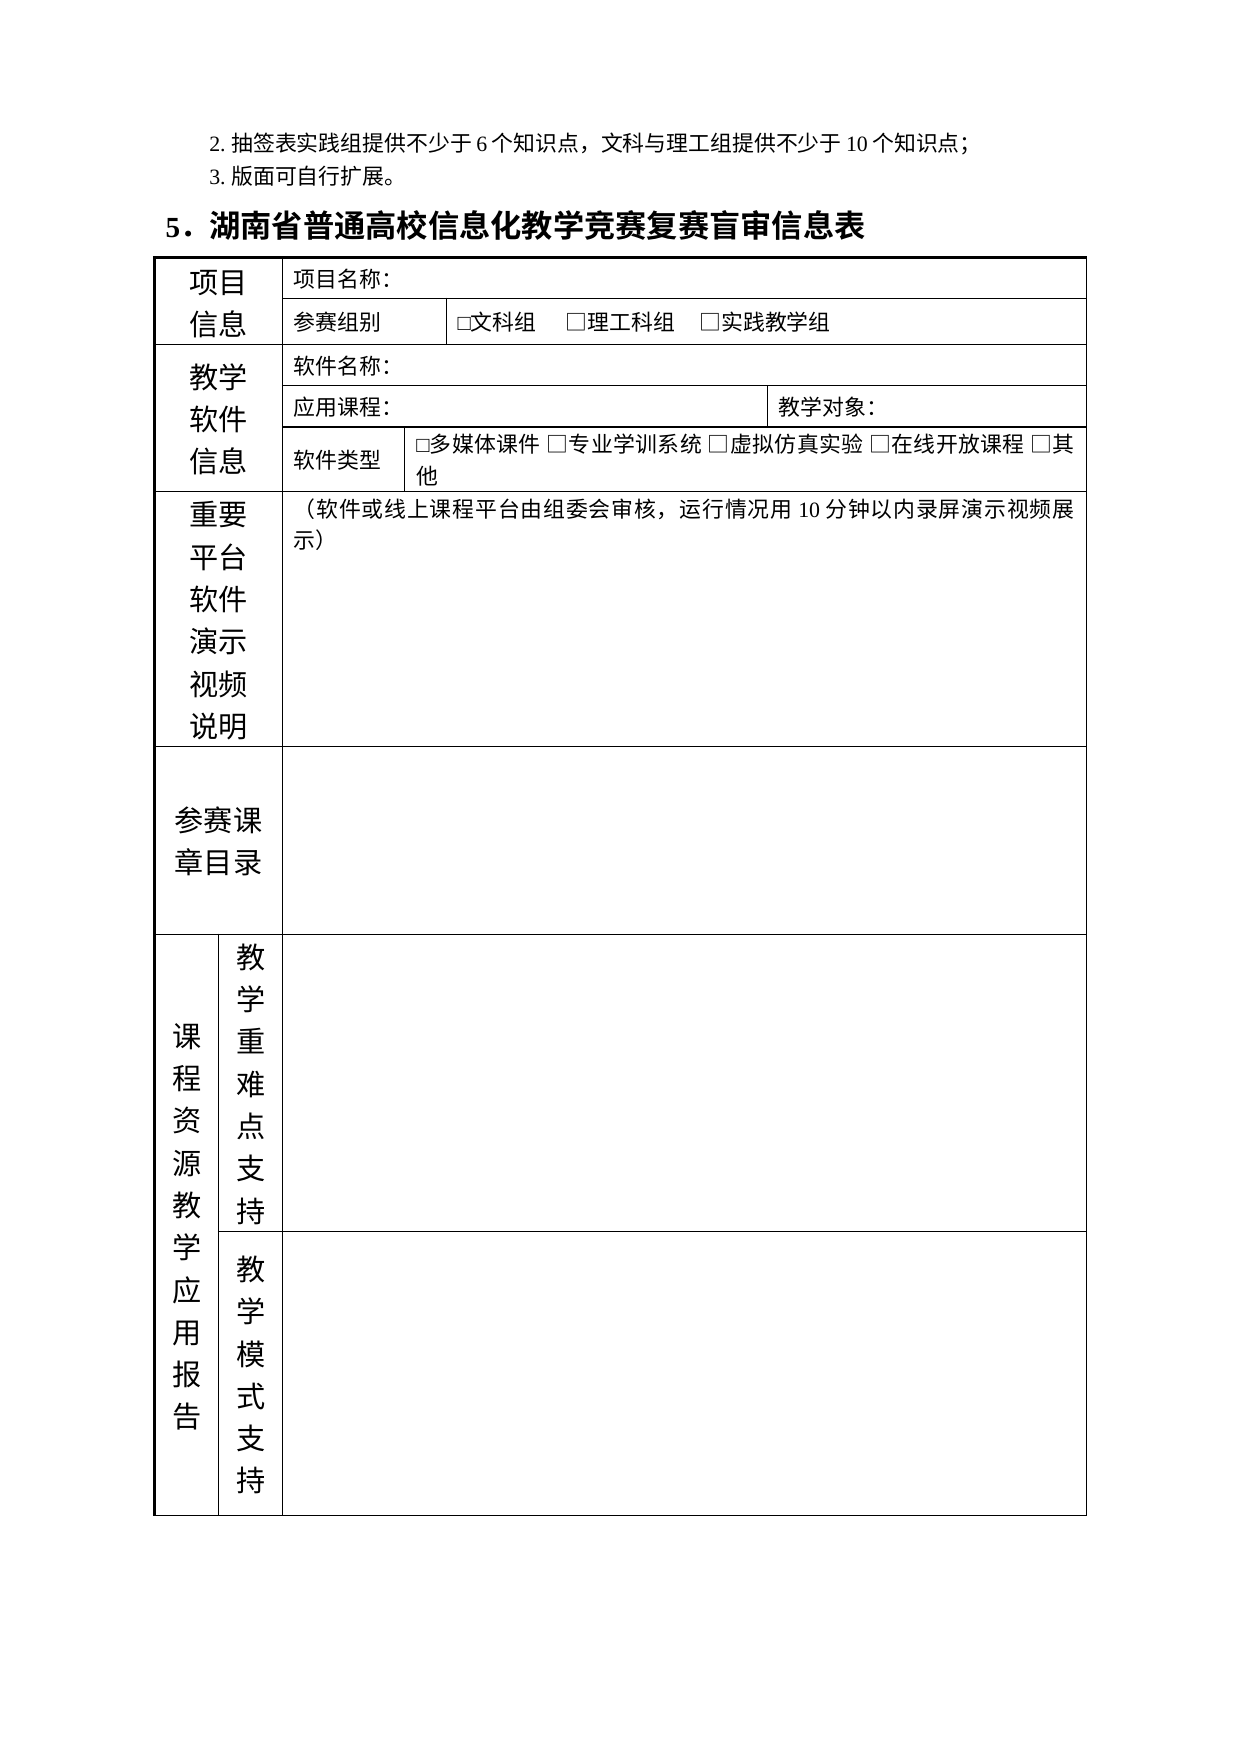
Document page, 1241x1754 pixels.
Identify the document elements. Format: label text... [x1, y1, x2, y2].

table_cell [283, 747, 1086, 933]
table_cell 参赛组别 [283, 299, 446, 344]
text 3. 版面可自行扩展。 [165, 158, 1075, 191]
table_cell [283, 935, 1086, 1231]
text 2. 抽签表实践组提供不少于6个知识点，文科与理工组提供不少于10个知识点； [165, 126, 1075, 158]
table_cell [283, 1232, 1086, 1515]
table_cell （软件或线上课程平台由组委会审核，运行情况用10分钟以内录屏演示视频展示） [283, 492, 1086, 746]
table_cell 软件名称： [283, 345, 1086, 385]
table_cell 重要 平台 软件 演示 视频 说明 [156, 492, 282, 746]
table_cell 教学对象： [768, 386, 1086, 426]
table_cell 教学模式支持 [219, 1232, 282, 1515]
table_cell 软件类型 [283, 428, 404, 491]
table_header 项目名称： [283, 259, 1086, 297]
table_cell 参赛课章目录 [156, 747, 282, 933]
text 5．湖南省普通高校信息化教学竞赛复赛盲审信息表 [165, 191, 1075, 256]
table_header 项目 信息 [156, 259, 282, 344]
table_cell 应用课程： [283, 386, 767, 426]
table_cell □文科组 □理工科组 □实践教学组 [447, 299, 1086, 344]
table_cell □多媒体课件 □专业学训系统 □虚拟仿真实验 □在线开放课程 □其他 [405, 428, 1086, 491]
table_cell 课程资源教学应用报告 [156, 935, 218, 1515]
table_cell 教学 软件 信息 [156, 345, 282, 491]
table_cell 教学重难点支持 [219, 935, 282, 1231]
